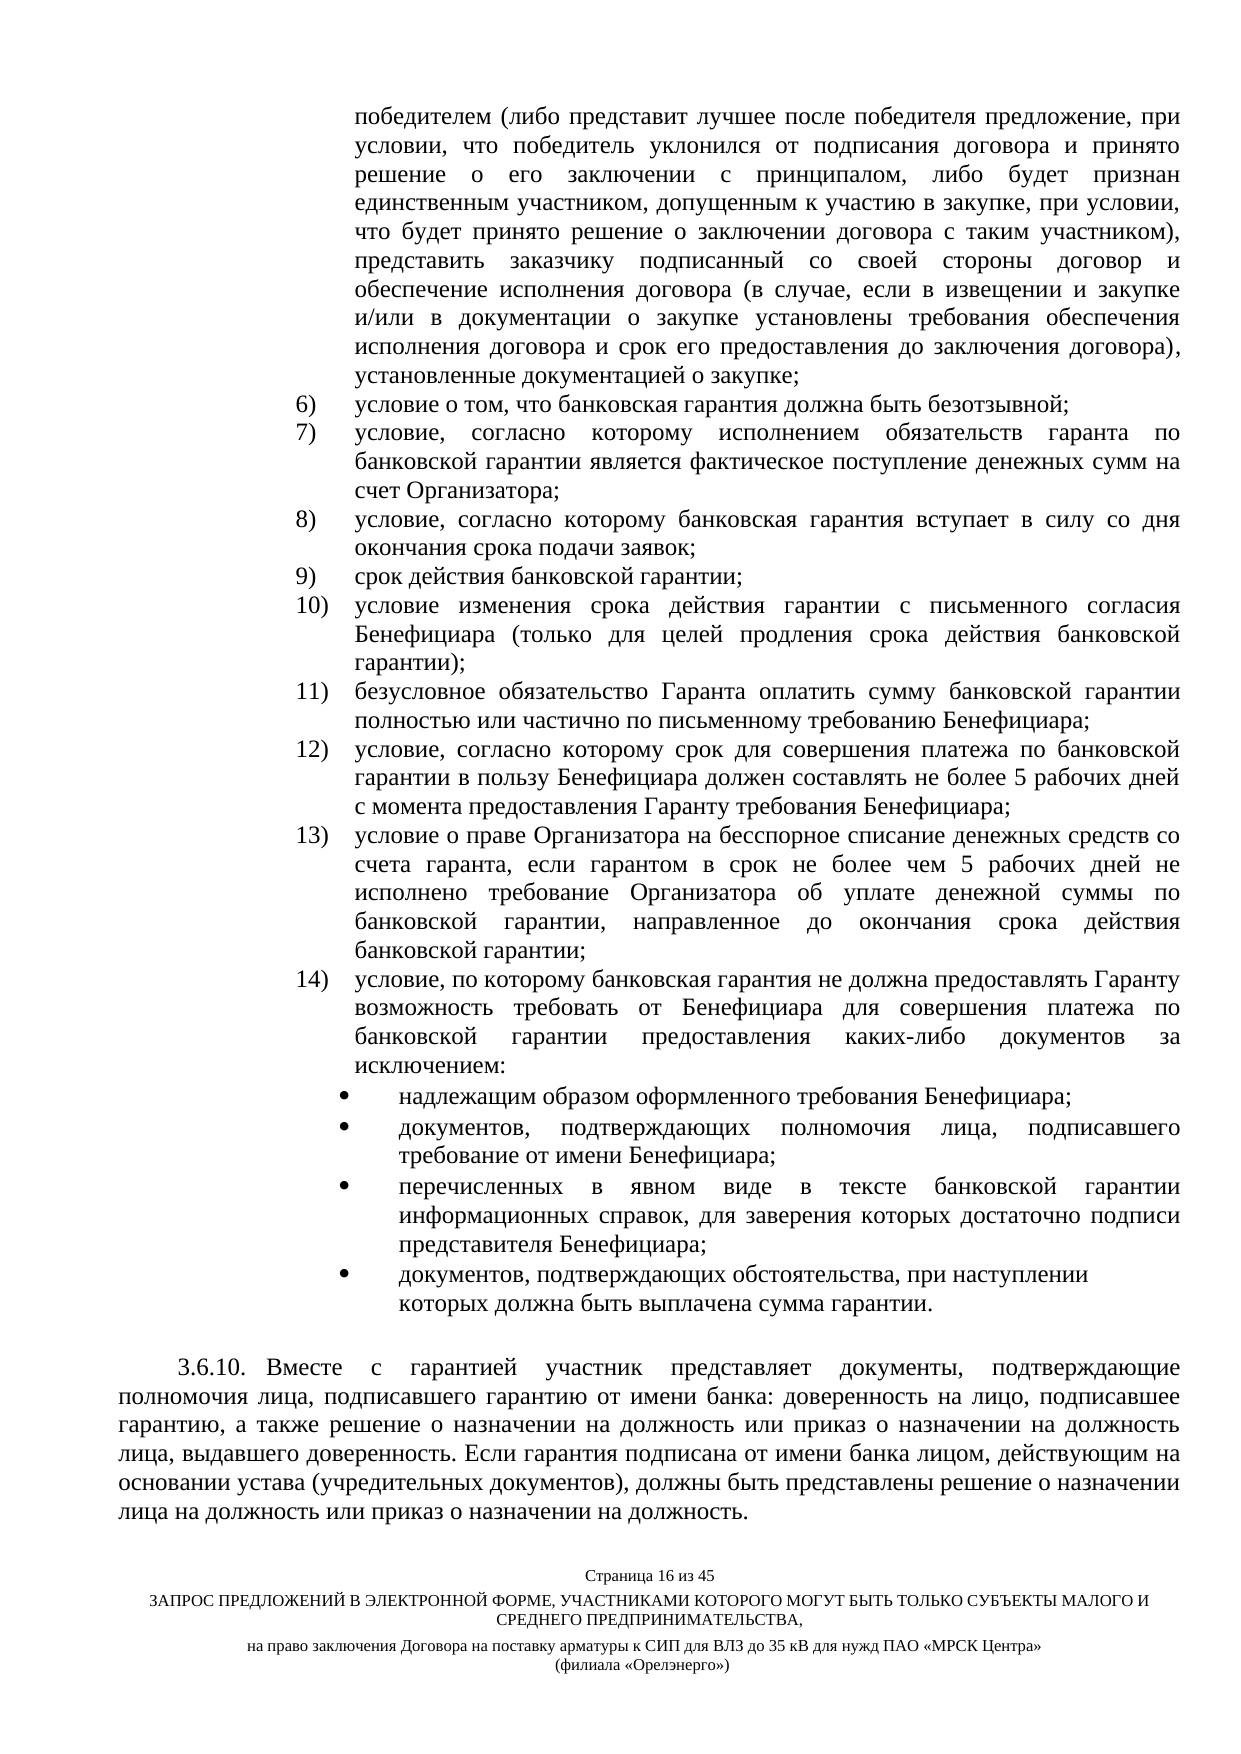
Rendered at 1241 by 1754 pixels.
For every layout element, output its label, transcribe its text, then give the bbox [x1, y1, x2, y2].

list надлежащим образом оформленного требования Бенефициара; [340, 1081, 1181, 1109]
subtitle Вместе с гарантией участник представляет документы, подтверждающие полномочия лица, подписавшего гарантию от имени банка: доверенность на лицо, подписавшее гарантию, а также решение о назначении на должность или приказ о назначении на должность лица, выдавшего доверенность. Если гарантия подписана от имени банка лицом, действующим на основании устава (учредительных документов), должны быть представлены решение о назначении лица на должность или приказ о назначении на должность. [118, 1352, 1181, 1524]
list условие изменения срока действия гарантии с письменного согласия Бенефициара (только для целей продления срока действия банковской гарантии); [295, 590, 1181, 676]
list условие, согласно которому банковская гарантия вступает в силу со дня окончания срока подачи заявок; [295, 504, 1181, 561]
list условие, согласно которому срок для совершения платежа по банковской гарантии в пользу Бенефициара должен составлять не более 5 рабочих дней с момента предоставления Гаранту требования Бенефициара; [295, 734, 1181, 820]
list документов, подтверждающих обстоятельства, при наступлении которых должна быть выплачена сумма гарантии. [340, 1259, 1181, 1317]
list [295, 101, 1181, 389]
list безусловное обязательство Гаранта оплатить сумму банковской гарантии полностью или частично по письменному требованию Бенефициара; [295, 676, 1181, 734]
list перечисленных в явном виде в тексте банковской гарантии информационных справок, для заверения которых достаточно подписи представителя Бенефициара; [340, 1171, 1181, 1257]
list условие о праве Организатора на бесспорное списание денежных средств со счета гаранта, если гарантом в срок не более чем 5 рабочих дней не исполнено требование Организатора об уплате денежной суммы по банковской гарантии, направленное до окончания срока действия банковской гарантии; [295, 820, 1181, 964]
list условие, согласно которому исполнением обязательств гаранта по банковской гарантии является фактическое поступление денежных сумм на счет Организатора; [295, 417, 1181, 504]
list документов, подтверждающих полномочия лица, подписавшего требование от имени Бенефициара; [340, 1112, 1181, 1169]
list условие, по которому банковская гарантия не должна предоставлять Гаранту возможность требовать от Бенефициара для совершения платежа по банковской гарантии предоставления каких-либо документов за исключением: [295, 964, 1181, 1079]
list срок действия банковской гарантии; [295, 561, 1181, 590]
list условие о том, что банковская гарантия должна быть безотзывной; [295, 389, 1181, 417]
